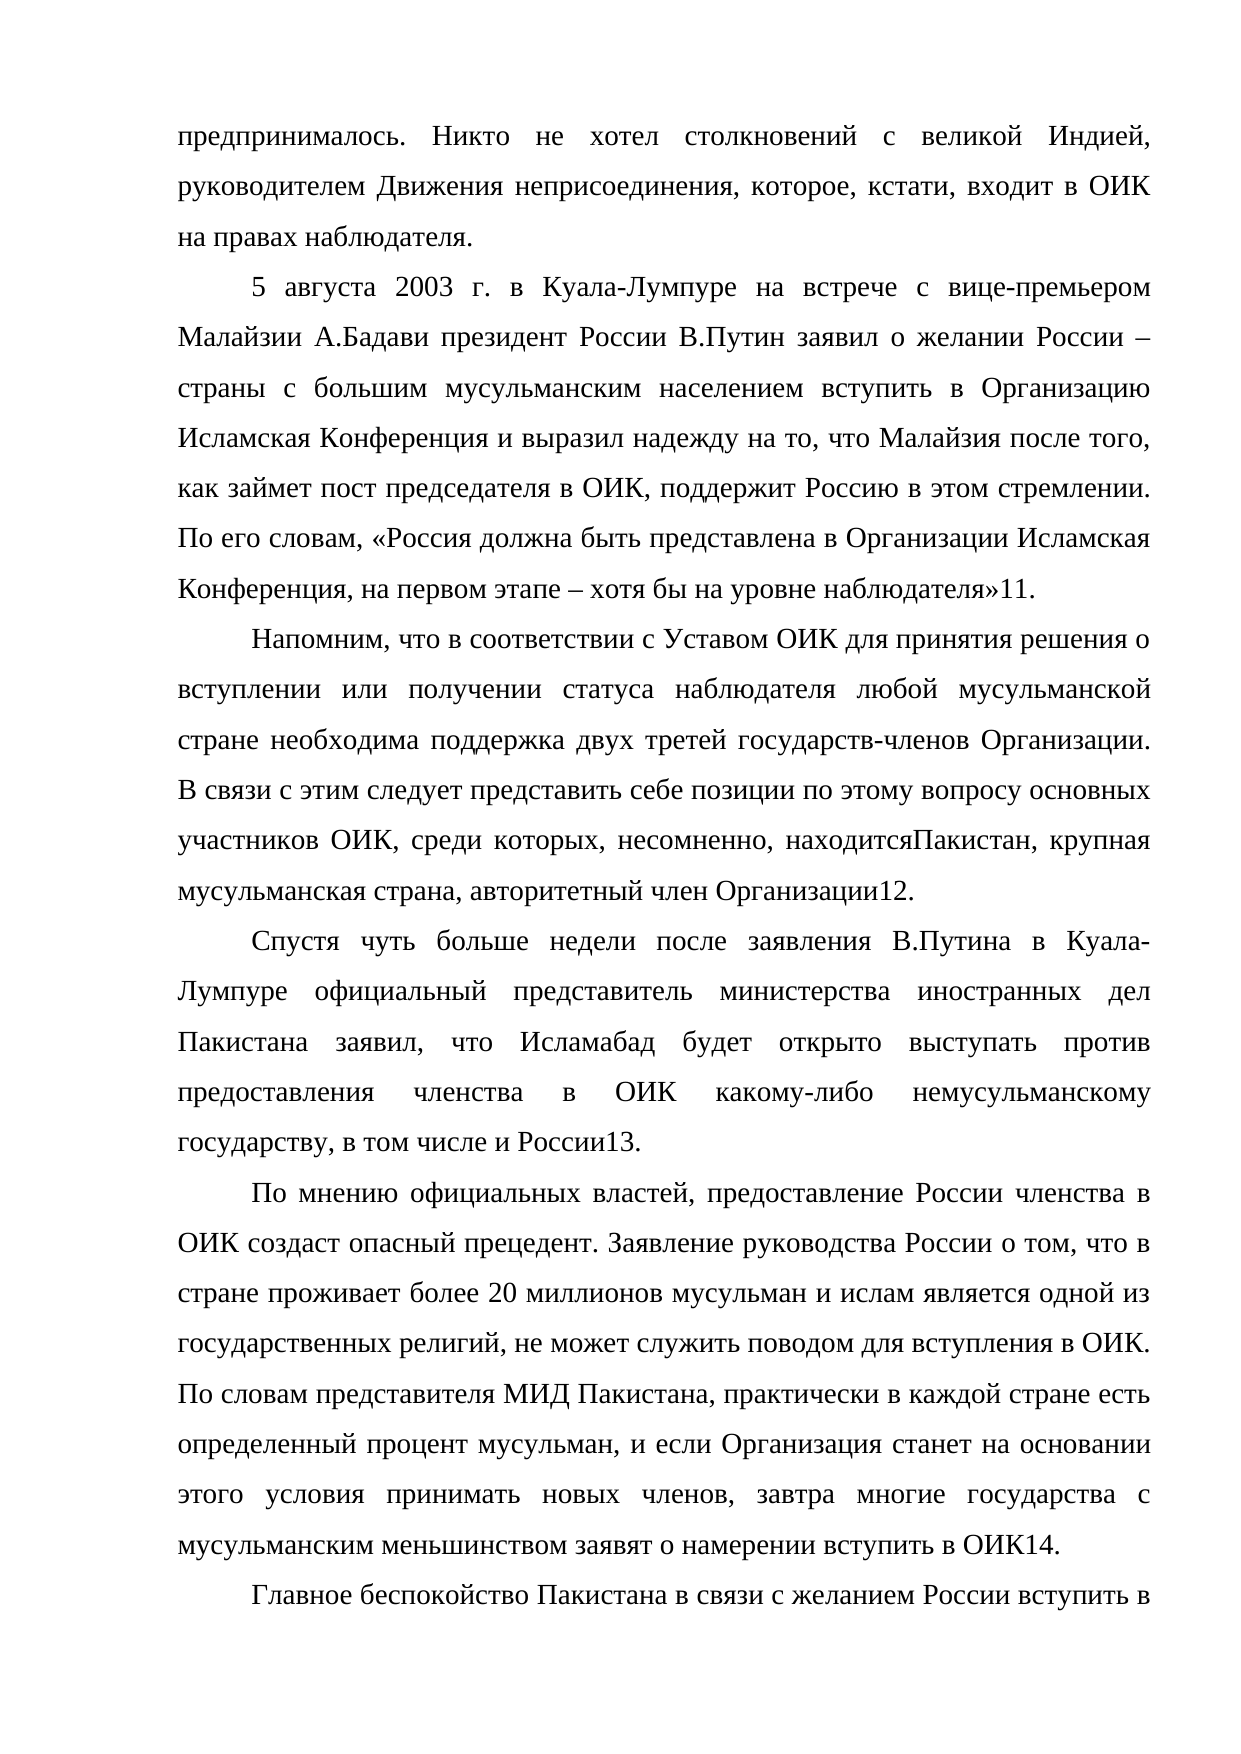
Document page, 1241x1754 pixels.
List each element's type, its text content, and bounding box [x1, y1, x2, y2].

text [177, 1577, 1152, 1611]
text Напомним, что в соответствии с Уставом ОИК для принятия решения о вступлении или получении статуса наблюдателя любой мусульманской стране необходима поддержка двух третей государств-членов Организации. В связи с этим следует представить себе позиции по этому вопросу основных участников ОИК, среди которых, несомненно, находитсяПакистан, крупная мусульманская страна, авторитетный член Организации12. [177, 621, 1152, 906]
text Спустя чуть больше недели после заявления В.Путина в Куала-Лумпуре официальный представитель министерства иностранных дел Пакистана заявил, что Исламабад будет открыто выступать против предоставления членства в ОИК какому-либо немусульманскому государству, в том числе и России13. [177, 923, 1152, 1158]
text По мнению официальных властей, предоставление России членства в ОИК создаст опасный прецедент. Заявление руководства России о том, что в стране проживает более 20 миллионов мусульман и ислам является одной из государственных религий, не может служить поводом для вступления в ОИК. По словам представителя МИД Пакистана, практически в каждой стране есть определенный процент мусульман, и если Организация станет на основании этого условия принимать новых членов, завтра многие государства с мусульманским меньшинством заявят о намерении вступить в ОИК14. [177, 1175, 1152, 1560]
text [177, 118, 1152, 252]
text 5 августа 2003 г. в Куала-Лумпуре на встрече с вице-премьером Малайзии А.Бадави президент России В.Путин заявил о желании России – страны с большим мусульманским населением вступить в Организацию Исламская Конференция и выразил надежду на то, что Малайзия после того, как займет пост председателя в ОИК, поддержит Россию в этом стремлении. По его словам, «Россия должна быть представлена в Организации Исламская Конференция, на первом этапе – хотя бы на уровне наблюдателя»11. [177, 269, 1152, 604]
